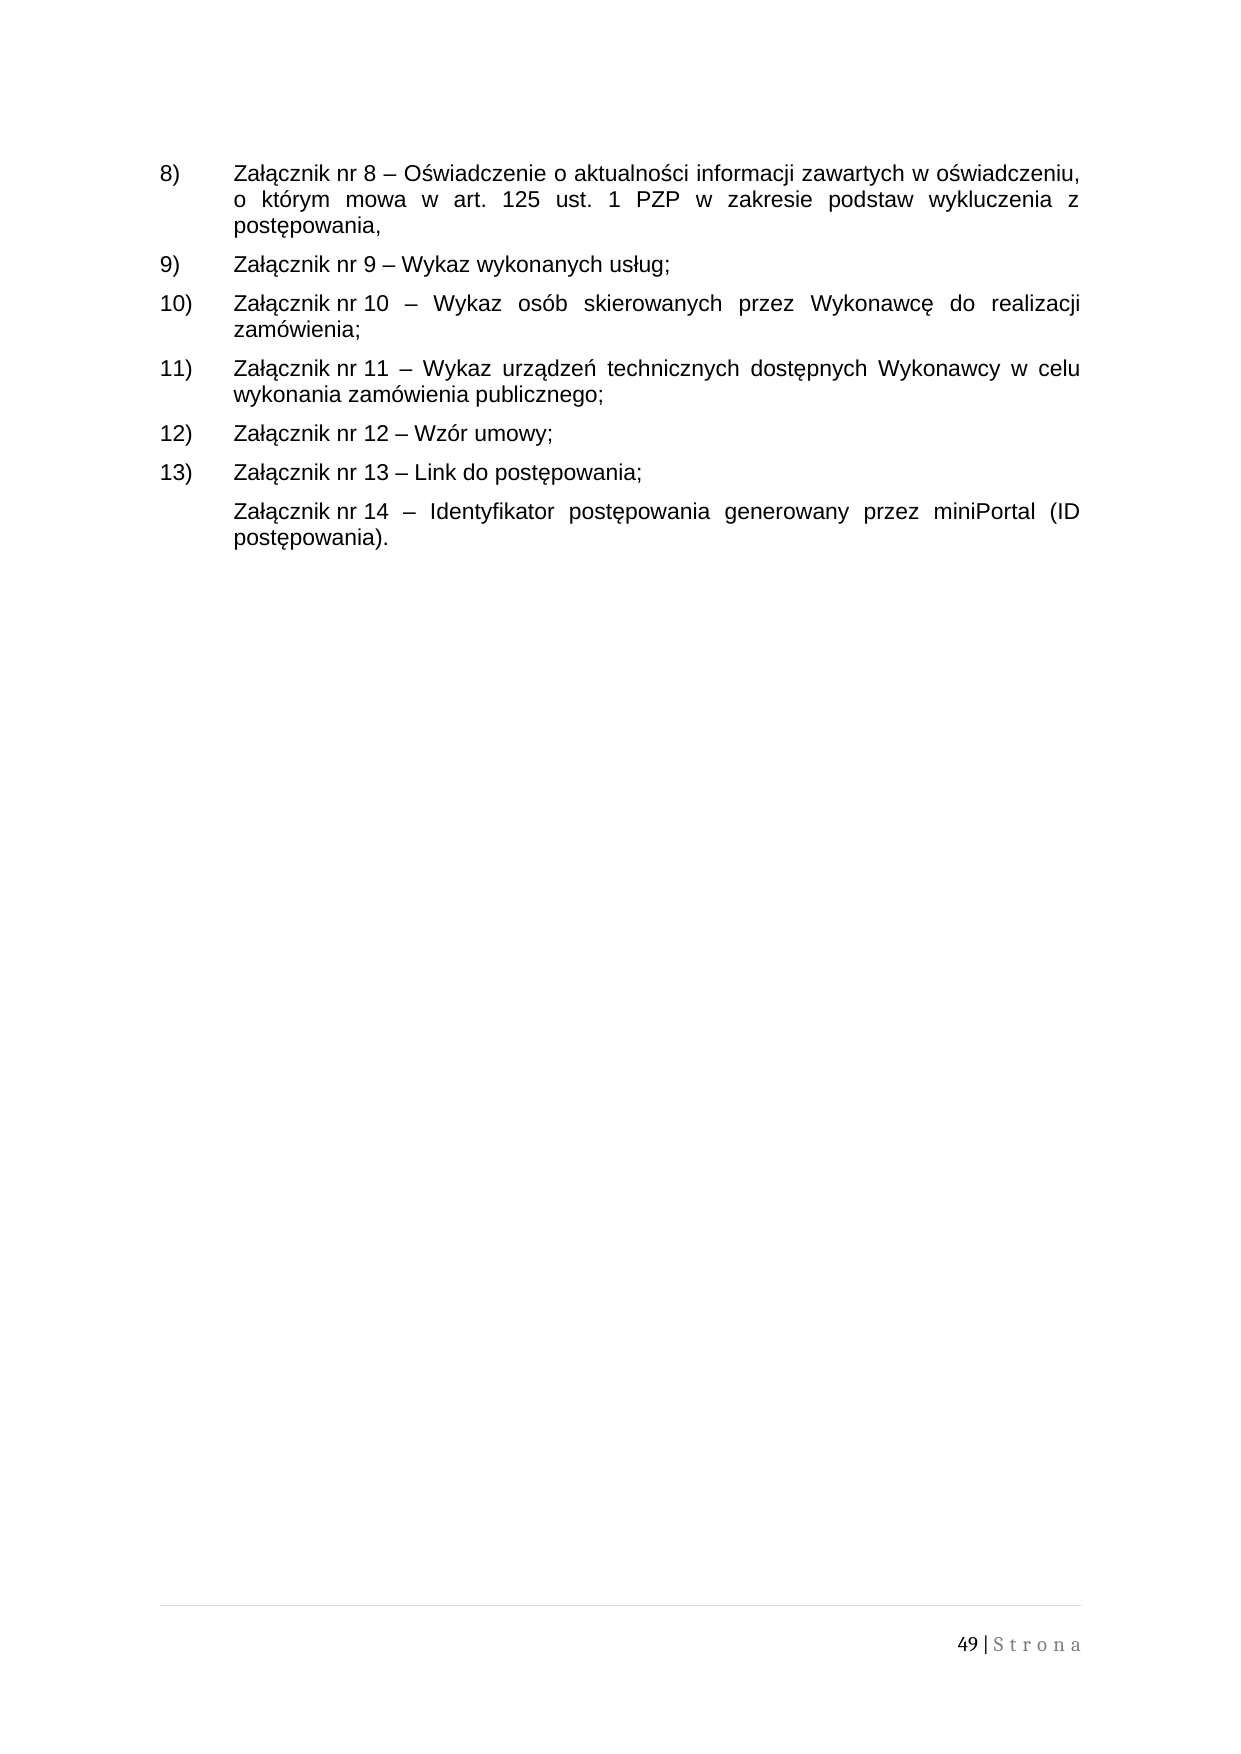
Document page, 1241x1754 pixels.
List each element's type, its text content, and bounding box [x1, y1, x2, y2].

list Załącznik nr 8 – Oświadczenie o aktualności informacji zawartych w oświadczeniu, o którym mowa w art. 125 ust. 1 PZP w zakresie podstaw wykluczenia z postępowania, [159, 159, 1081, 238]
list Załącznik nr 9 – Wykaz wykonanych usług; [159, 251, 1081, 277]
list Załącznik nr 12 – Wzór umowy; [159, 420, 1081, 447]
list Załącznik nr 10 – Wykaz osób skierowanych przez Wykonawcę do realizacji zamówienia; [159, 290, 1081, 343]
list Załącznik nr 11 – Wykaz urządzeń technicznych dostępnych Wykonawcy w celu wykonania zamówienia publicznego; [159, 355, 1081, 408]
text Załącznik nr 14 – Identyfikator postępowania generowany przez miniPortal (ID postępowania). [233, 498, 1081, 551]
list Załącznik nr 13 – Link do postępowania; [159, 459, 1081, 486]
